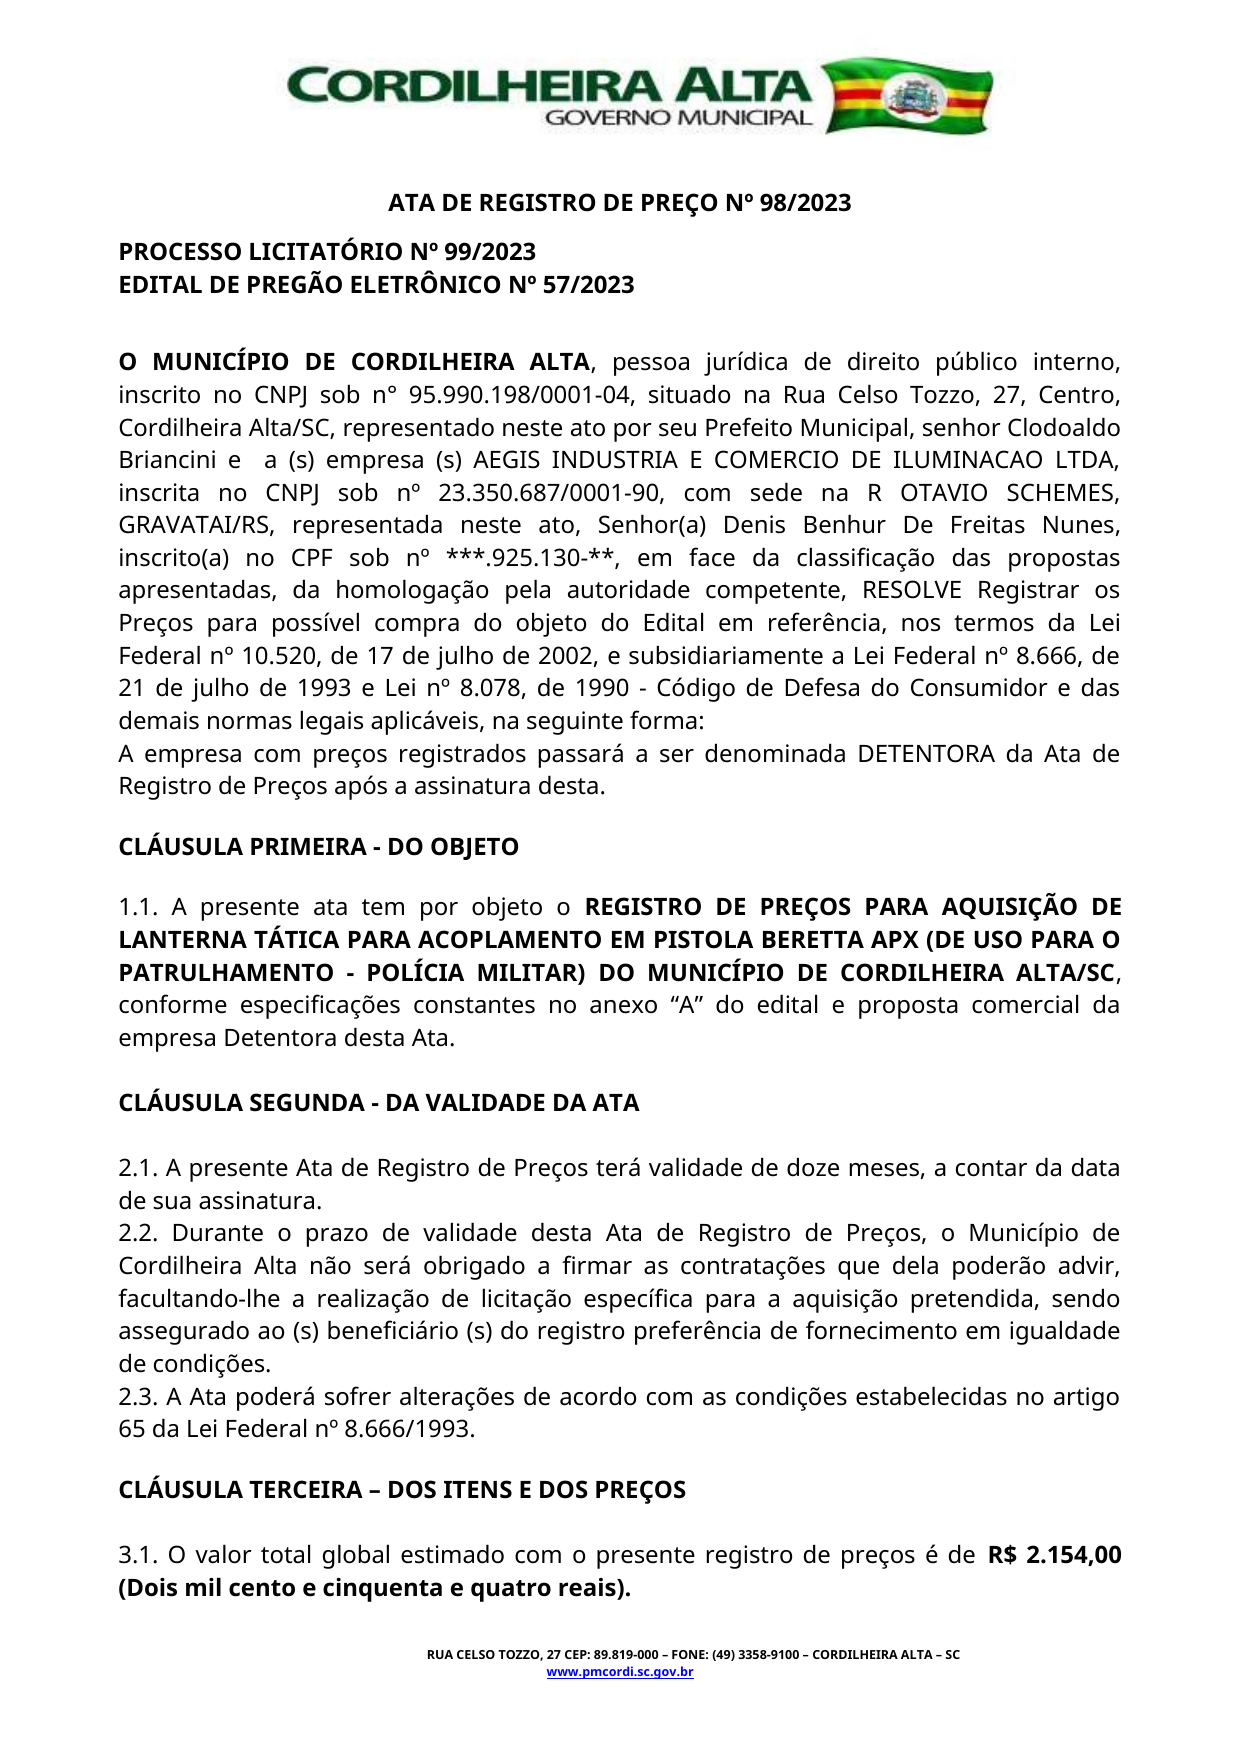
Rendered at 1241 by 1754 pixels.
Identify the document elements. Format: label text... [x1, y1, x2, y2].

text 2.3. A Ata poderá sofrer alterações de acordo com as condições estabelecidas no artigo 65 da Lei Federal nº 8.666/1993. [118, 1379, 1122, 1444]
text 1.1. A presente ata tem por objeto o REGISTRO DE PREÇOS PARA AQUISIÇÃO DE LANTERNA TÁTICA PARA ACOPLAMENTO EM PISTOLA BERETTA APX (DE USO PARA O PATRULHAMENTO - POLÍCIA MILITAR) DO MUNICÍPIO DE CORDILHEIRA ALTA/SC, conforme especificações constantes no anexo “A” do edital e proposta comercial da empresa Detentora desta Ata. [118, 890, 1122, 1053]
picture [265, 33, 1017, 160]
text EDITAL DE PREGÃO ELETRÔNICO Nº 57/2023 [118, 268, 1122, 300]
text CLÁUSULA SEGUNDA - DA VALIDADE DA ATA [118, 1086, 1122, 1118]
text PROCESSO LICITATÓRIO Nº 99/2023 [118, 235, 1122, 268]
text 3.1. O valor total global estimado com o presente registro de preços é de R$ 2.154,00 (Dois mil cento e cinquenta e quatro reais). [118, 1538, 1122, 1603]
text 2.1. A presente Ata de Registro de Preços terá validade de doze meses, a contar da data de sua assinatura. [118, 1151, 1122, 1216]
text ATA DE REGISTRO DE PREÇO Nº 98/2023 [118, 186, 1122, 218]
text O MUNICÍPIO DE CORDILHEIRA ALTA, pessoa jurídica de direito público interno, inscrito no CNPJ sob n° 95.990.198/0001-04, situado na Rua Celso Tozzo, 27, Centro, Cordilheira Alta/SC, representado neste ato por seu Prefeito Municipal, senhor Clodoaldo Briancini e a (s) empresa (s) AEGIS INDUSTRIA E COMERCIO DE ILUMINACAO LTDA, inscrita no CNPJ sob nº 23.350.687/0001-90, com sede na R OTAVIO SCHEMES, GRAVATAI/RS, representada neste ato, Senhor(a) Denis Benhur De Freitas Nunes, inscrito(a) no CPF sob nº ***.925.130-**, em face da classificação das propostas apresentadas, da homologação pela autoridade competente, RESOLVE Registrar os Preços para possível compra do objeto do Edital em referência, nos termos da Lei Federal nº 10.520, de 17 de julho de 2002, e subsidiariamente a Lei Federal nº 8.666, de 21 de julho de 1993 e Lei nº 8.078, de 1990 - Código de Defesa do Consumidor e das demais normas legais aplicáveis, na seguinte forma: [118, 345, 1122, 736]
text CLÁUSULA PRIMEIRA - DO OBJETO [118, 829, 1122, 862]
text A empresa com preços registrados passará a ser denominada DETENTORA da Ata de Registro de Preços após a assinatura desta. [118, 736, 1122, 802]
text CLÁUSULA TERCEIRA – DOS ITENS E DOS PREÇOS [118, 1472, 1122, 1505]
text 2.2. Durante o prazo de validade desta Ata de Registro de Preços, o Município de Cordilheira Alta não será obrigado a firmar as contratações que dela poderão advir, facultando-lhe a realização de licitação específica para a aquisição pretendida, sendo assegurado ao (s) beneficiário (s) do registro preferência de fornecimento em igualdade de condições. [118, 1216, 1122, 1379]
